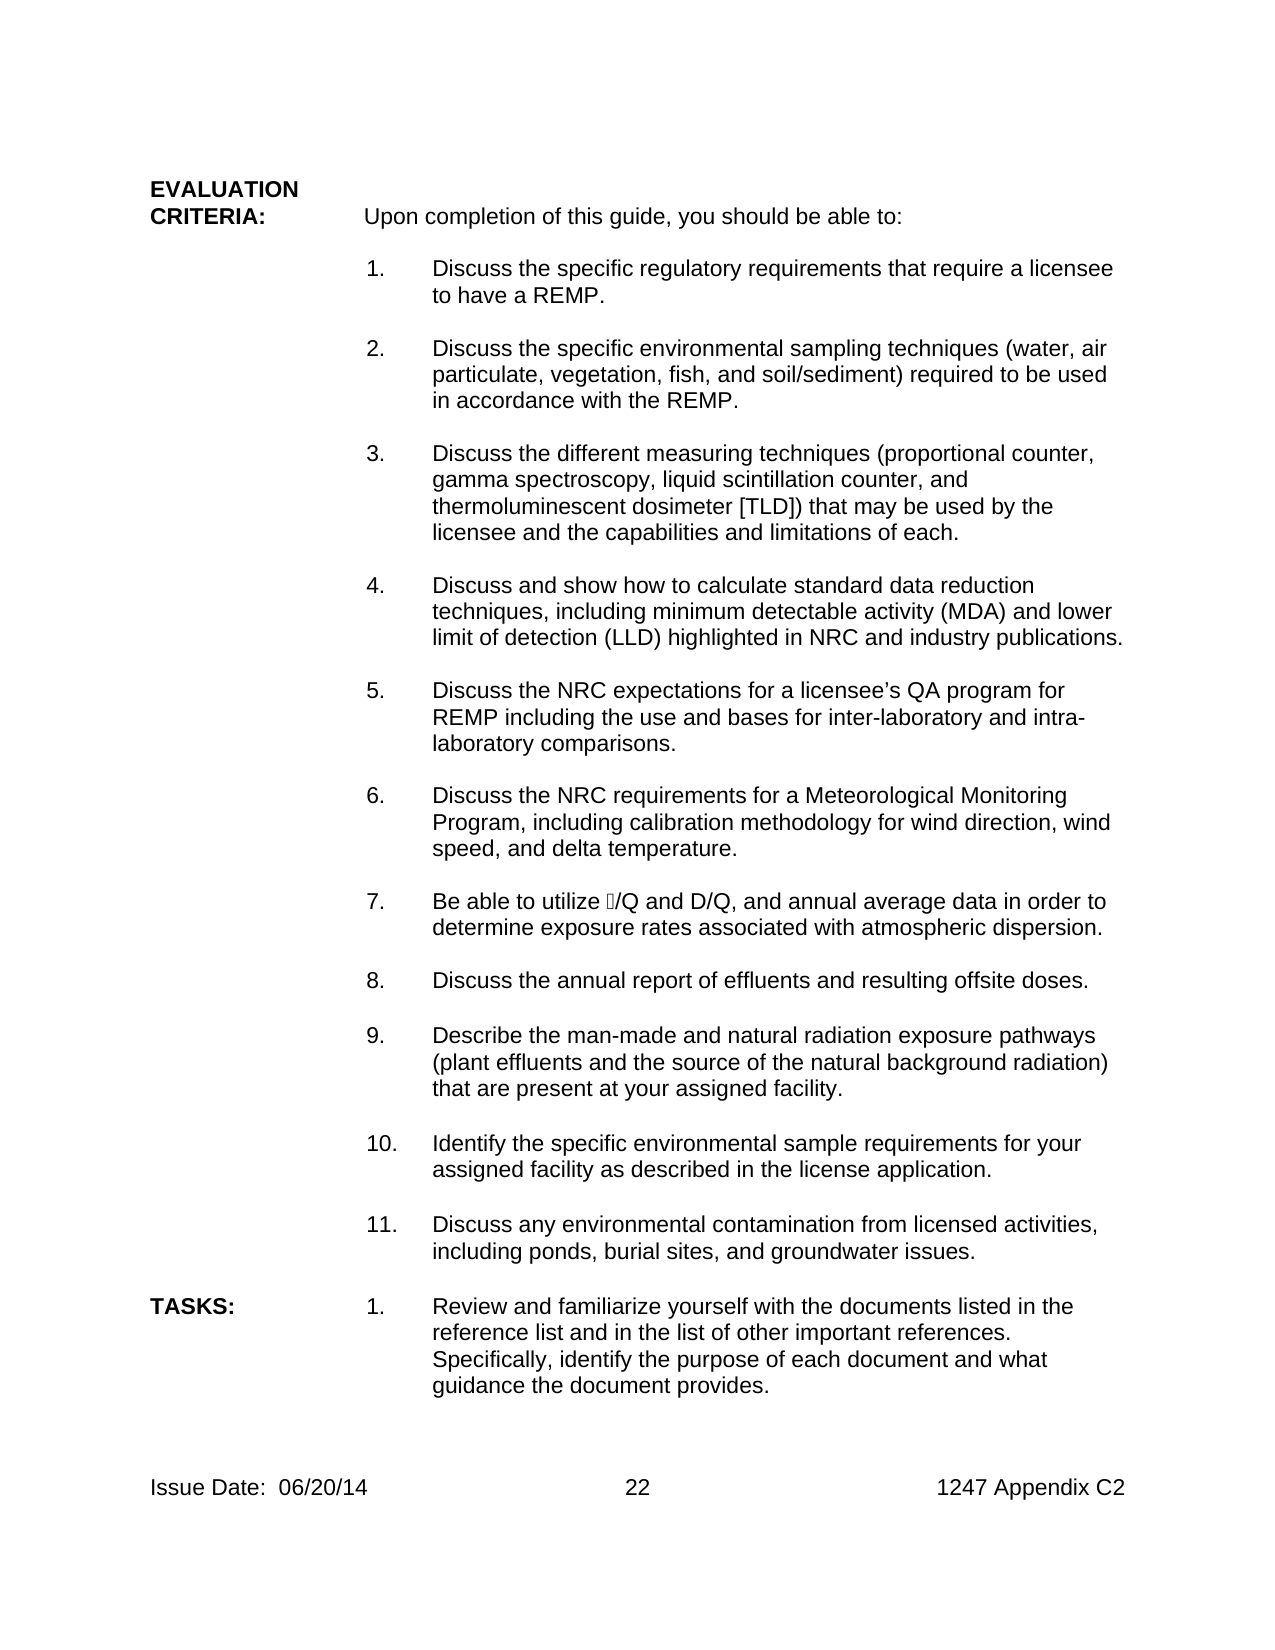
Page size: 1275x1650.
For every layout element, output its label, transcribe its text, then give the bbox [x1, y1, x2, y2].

text Discuss and show how to calculate standard data reduction techniques, including minimum detectable activity (MDA) and lower limit of detection (LLD) highlighted in NRC and industry publications. [366, 572, 1125, 651]
text Discuss the NRC expectations for a licensee’s QA program for REMP including the use and bases for inter-laboratory and intra-laboratory comparisons. [366, 677, 1125, 756]
text Be able to utilize /Q and D/Q, and annual average data in order to determine exposure rates associated with atmospheric dispersion. [366, 888, 1125, 941]
text CRITERIA: Upon completion of this guide, you should be able to: [150, 203, 1125, 229]
text TASKS: 1. Review and familiarize yourself with the documents listed in the reference list and in the list of other important references. Specifically, identify the purpose of each document and what guidance the document provides. [150, 1293, 1125, 1398]
list EVALUATION [150, 176, 1125, 203]
text Discuss the specific environmental sampling techniques (water, air particulate, vegetation, fish, and soil/sediment) required to be used in accordance with the REMP. [366, 334, 1125, 413]
text Discuss the different measuring techniques (proportional counter, gamma spectroscopy, liquid scintillation counter, and thermoluminescent dosimeter [TLD]) that may be used by the licensee and the capabilities and limitations of each. [366, 440, 1125, 545]
list Discuss the specific regulatory requirements that require a licensee to have a REMP. [366, 255, 1125, 308]
text Describe the man-made and natural radiation exposure pathways (plant effluents and the source of the natural background radiation) that are present at your assigned facility. [366, 1022, 1125, 1130]
text Identify the specific environmental sample requirements for your assigned facility as described in the license application. [366, 1130, 1125, 1211]
text Discuss the NRC requirements for a Meteorological Monitoring Program, including calibration methodology for wind direction, wind speed, and delta temperature. [366, 782, 1125, 862]
text Discuss any environmental contamination from licensed activities, including ponds, burial sites, and groundwater issues. [366, 1211, 1125, 1293]
text Discuss the annual report of effluents and resulting offsite doses. [366, 967, 1125, 1022]
